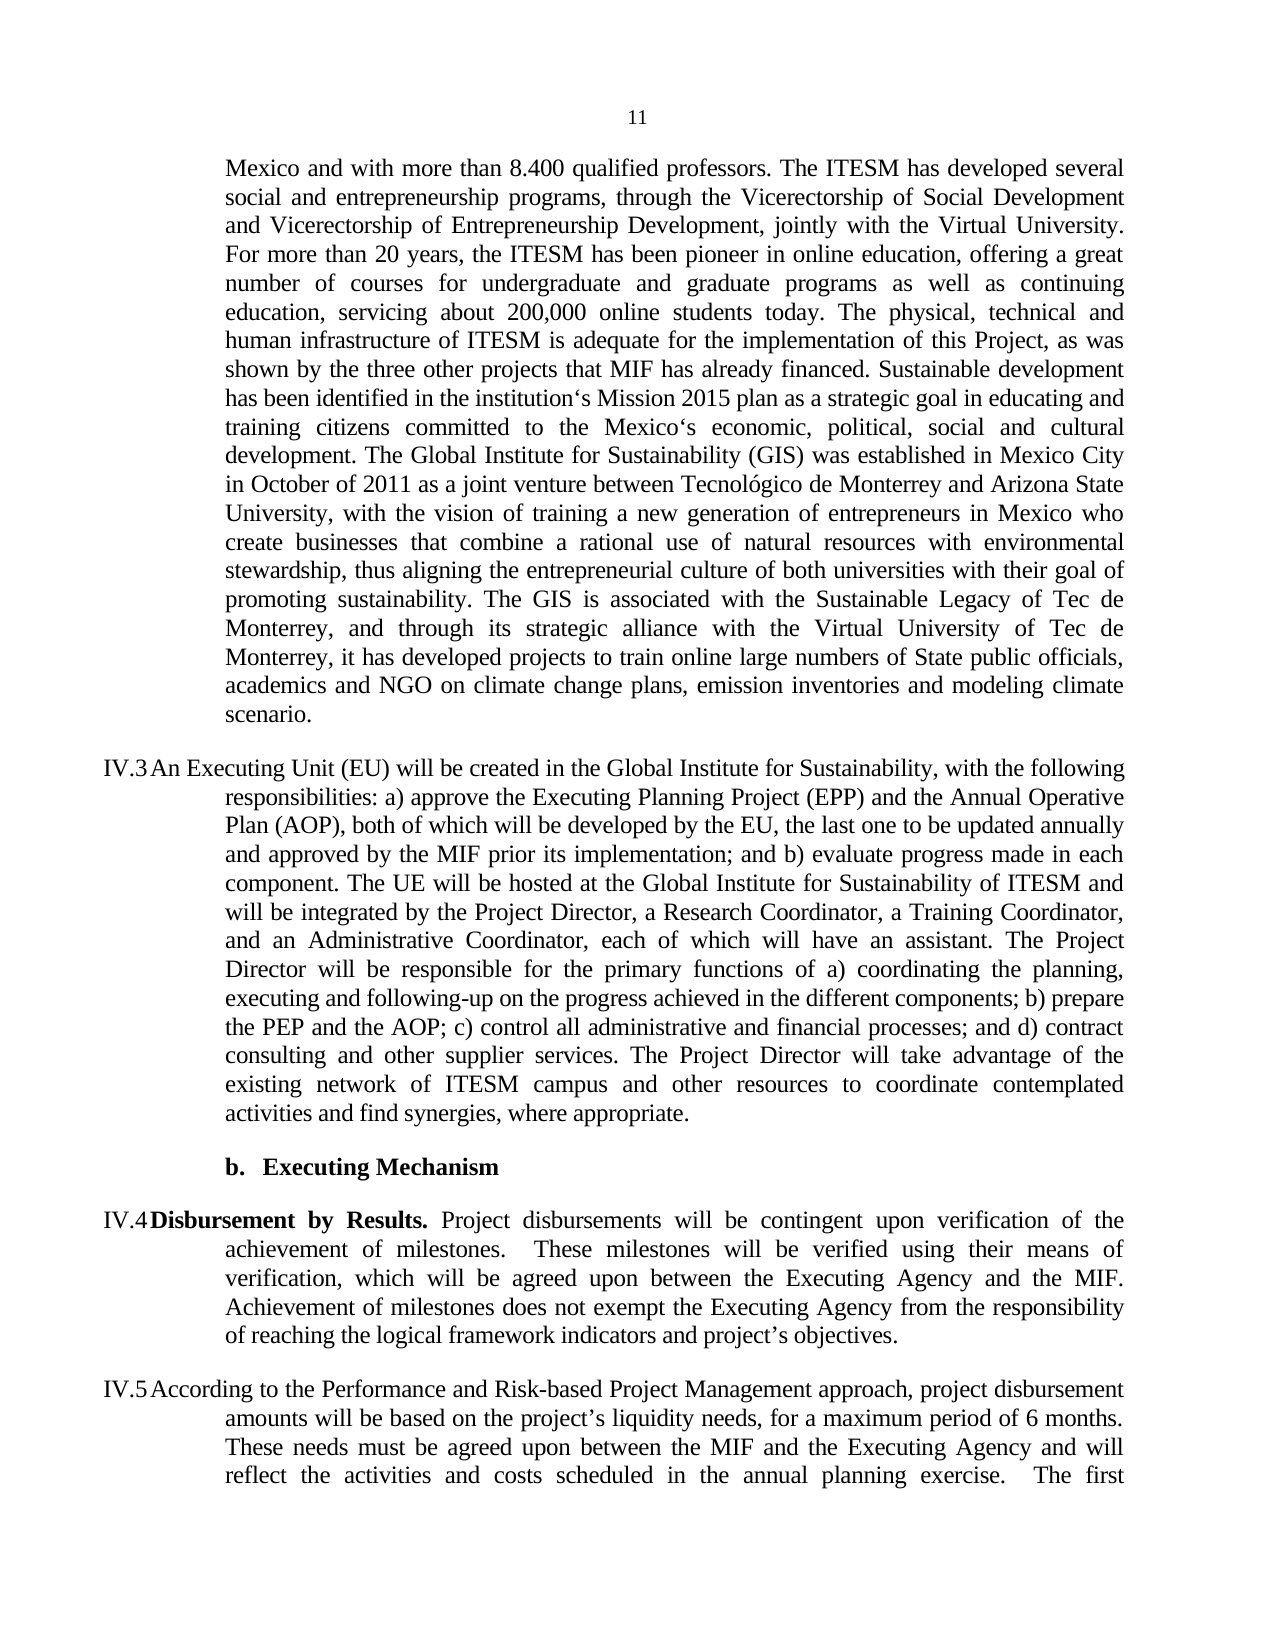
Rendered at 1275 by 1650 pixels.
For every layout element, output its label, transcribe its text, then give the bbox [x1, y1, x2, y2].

subtitle Executing Mechanism [225, 1152, 1125, 1181]
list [103, 153, 1125, 728]
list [103, 1374, 1125, 1489]
list Disbursement by Results. Project disbursements will be contingent upon verification of the achievement of milestones. These milestones will be verified using their means of verification, which will be agreed upon between the Executing Agency and the MIF. Achievement of milestones does not exempt the Executing Agency from the responsibility of reaching the logical framework indicators and project’s objectives. [103, 1206, 1125, 1349]
list An Executing Unit (EU) will be created in the Global Institute for Sustainability, with the following responsibilities: a) approve the Executing Planning Project (EPP) and the Annual Operative Plan (AOP), both of which will be developed by the EU, the last one to be updated annually and approved by the MIF prior its implementation; and b) evaluate progress made in each component. The UE will be hosted at the Global Institute for Sustainability of ITESM and will be integrated by the Project Director, a Research Coordinator, a Training Coordinator, and an Administrative Coordinator, each of which will have an assistant. The Project Director will be responsible for the primary functions of a) coordinating the planning, executing and following-up on the progress achieved in the different components; b) prepare the PEP and the AOP; c) control all administrative and financial processes; and d) contract consulting and other supplier services. The Project Director will take advantage of the existing network of ITESM campus and other resources to coordinate contemplated activities and find synergies, where appropriate. [103, 753, 1125, 1127]
